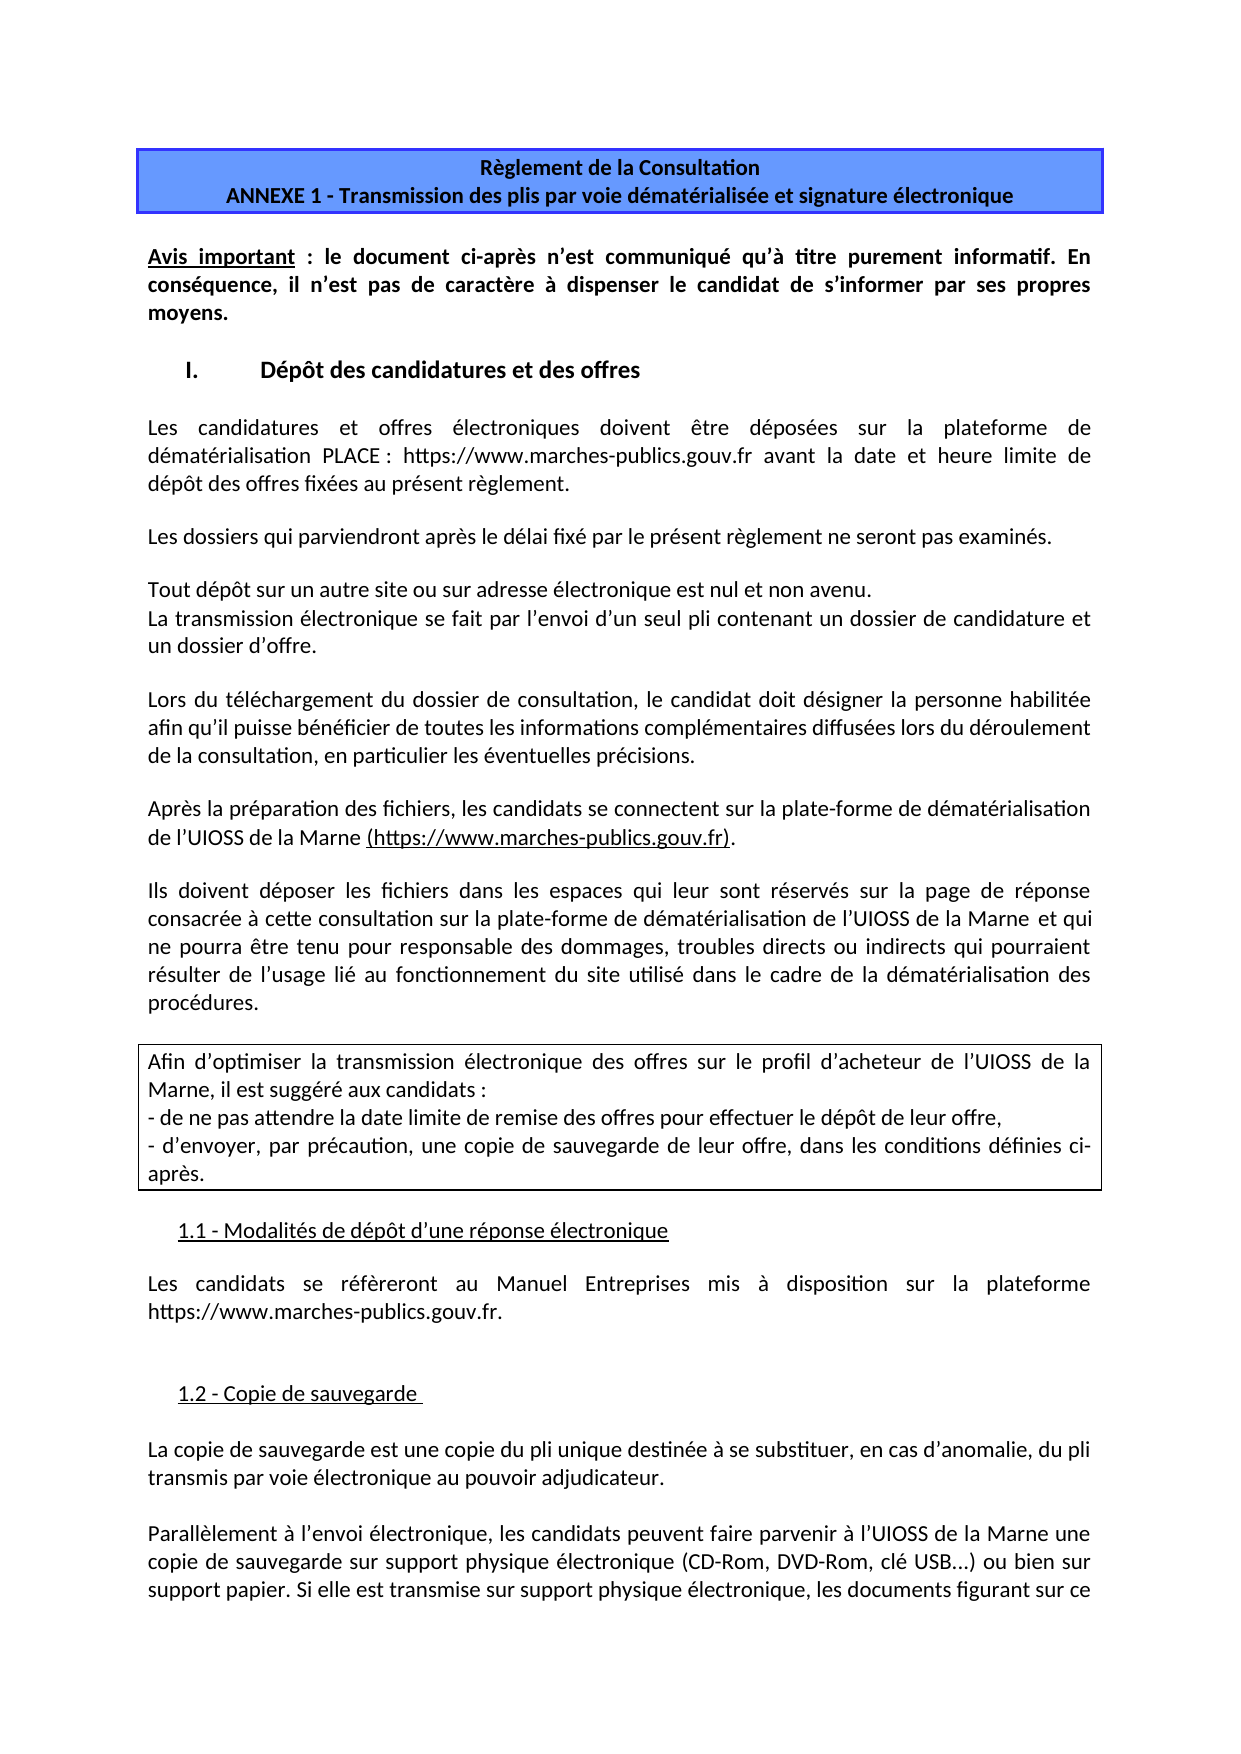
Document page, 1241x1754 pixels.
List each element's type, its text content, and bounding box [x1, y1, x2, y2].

text Ils doivent déposer les fichiers dans les espaces qui leur sont réservés sur la page de réponse consacrée à cette consultation sur la plate-forme de dématérialisation de l’UIOSS de la Marne et qui ne pourra être tenu pour responsable des dommages, troubles directs ou indirects qui pourraient résulter de l’usage lié au fonctionnement du site utilisé dans le cadre de la dématérialisation des procédures. [148, 876, 1093, 1016]
text - de ne pas attendre la date limite de remise des offres pour effectuer le dépôt de leur offre, [148, 1103, 1093, 1128]
text 1.1 - Modalités de dépôt d’une réponse électronique [177, 1216, 1093, 1244]
text La copie de sauvegarde est une copie du pli unique destinée à se substituer, en cas d’anomalie, du pli transmis par voie électronique au pouvoir adjudicateur. [148, 1435, 1093, 1491]
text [148, 1519, 1093, 1603]
text Tout dépôt sur un autre site ou sur adresse électronique est nul et non avenu. [148, 576, 1093, 604]
text Les candidatures et offres électroniques doivent être déposées sur la plateforme de dématérialisation PLACE : https://www.marches-publics.gouv.fr avant la date et heure limite de dépôt des offres fixées au présent règlement. [148, 413, 1093, 497]
text Afin d’optimiser la transmission électronique des offres sur le profil d’acheteur de l’UIOSS de la Marne, il est suggéré aux candidats : [139, 1045, 1101, 1103]
text La transmission électronique se fait par l’envoi d’un seul pli contenant un dossier de candidature et un dossier d’offre. [148, 604, 1093, 660]
text - d’envoyer, par précaution, une copie de sauvegarde de leur offre, dans les conditions définies ci-après. [139, 1128, 1101, 1189]
text Les candidats se réfèreront au Manuel Entreprises mis à disposition sur la plateforme https://www.marches-publics.gouv.fr. [148, 1269, 1093, 1325]
text Les dossiers qui parviendront après le délai fixé par le présent règlement ne seront pas examinés. [148, 522, 1093, 550]
text Lors du téléchargement du dossier de consultation, le candidat doit désigner la personne habilitée afin qu’il puisse bénéficier de toutes les informations complémentaires diffusées lors du déroulement de la consultation, en particulier les éventuelles précisions. [148, 685, 1093, 769]
list Dépôt des candidatures et des offres [185, 354, 1093, 385]
text ANNEXE 1 - Transmission des plis par voie dématérialisée et signature électronique [139, 176, 1101, 211]
text Règlement de la Consultation [139, 151, 1101, 176]
text Avis important : le document ci-après n’est communiqué qu’à titre purement informatif. En conséquence, il n’est pas de caractère à dispenser le candidat de s’informer par ses propres moyens. [148, 242, 1093, 326]
text 1.2 - Copie de sauvegarde [177, 1379, 1093, 1407]
text Après la préparation des fichiers, les candidats se connectent sur la plate-forme de dématérialisation de l’UIOSS de la Marne (https://www.marches-publics.gouv.fr). [148, 794, 1093, 851]
